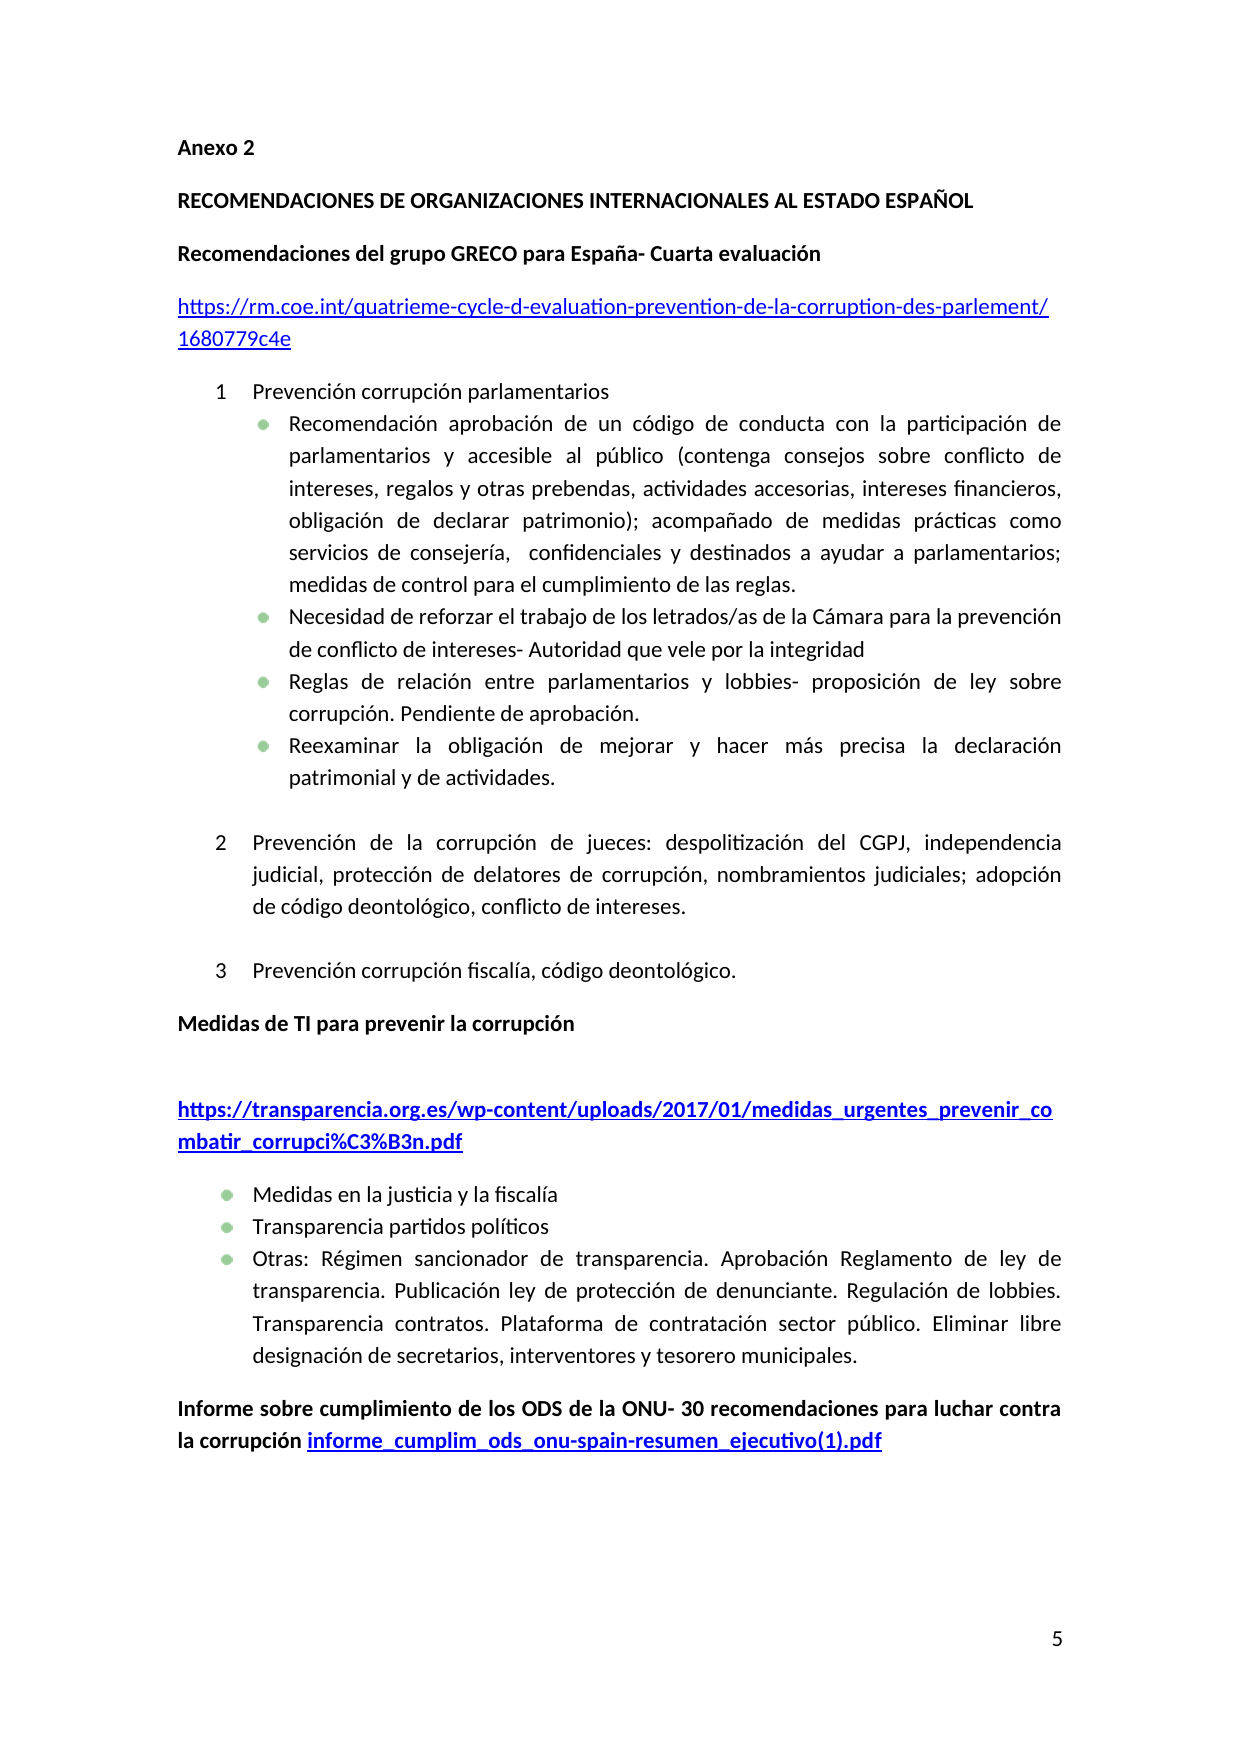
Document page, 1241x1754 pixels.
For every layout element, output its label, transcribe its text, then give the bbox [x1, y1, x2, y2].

text https://rm.coe.int/quatrieme-cycle-d-evaluation-prevention-de-la-corruption-des-parlement/1680779c4e [177, 292, 1063, 352]
picture [252, 415, 269, 432]
picture [215, 1185, 233, 1203]
list Prevención corrupción parlamentarios [215, 377, 1063, 405]
picture [252, 608, 269, 625]
text Informe sobre cumplimiento de los ODS de la ONU- 30 recomendaciones para luchar contra la corrupción informe_cumplim_ods_onu-spain-resumen_ejecutivo(1).pdf [177, 1394, 1063, 1454]
text https://transparencia.org.es/wp-content/uploads/2017/01/medidas_urgentes_prevenir_combatir_corrupci%C3%B3n.pdf [177, 1063, 1063, 1155]
list Transparencia partidos políticos [215, 1212, 1063, 1240]
list Reglas de relación entre parlamentarios y lobbies- proposición de ley sobre corrupción. Pendiente de aprobación. [251, 667, 1063, 727]
text Recomendaciones del grupo GRECO para España- Cuarta evaluación [177, 239, 1063, 267]
list Medidas en la justicia y la fiscalía [215, 1180, 1063, 1208]
picture [252, 672, 269, 690]
text Medidas de TI para prevenir la corrupción [177, 1009, 1063, 1038]
list Otras: Régimen sancionador de transparencia. Aprobación Reglamento de ley de transparencia. Publicación ley de protección de denunciante. Regulación de lobbies. Transparencia contratos. Plataforma de contratación sector público. Eliminar libre designación de secretarios, interventores y tesorero municipales. [215, 1244, 1063, 1369]
list Recomendación aprobación de un código de conducta con la participación de parlamentarios y accesible al público (contenga consejos sobre conflicto de intereses, regalos y otras prebendas, actividades accesorias, intereses financieros, obligación de declarar patrimonio); acompañado de medidas prácticas como servicios de consejería, confidenciales y destinados a ayudar a parlamentarios; medidas de control para el cumplimiento de las reglas. [251, 409, 1063, 598]
list Prevención corrupción fiscalía, código deontológico. [215, 957, 1063, 984]
picture [252, 736, 269, 754]
list Prevención de la corrupción de jueces: despolitización del CGPJ, independencia judicial, protección de delatores de corrupción, nombramientos judiciales; adopción de código deontológico, conflicto de intereses. [215, 828, 1063, 920]
text RECOMENDACIONES DE ORGANIZACIONES INTERNACIONALES AL ESTADO ESPAÑOL [177, 186, 1063, 214]
picture [215, 1218, 233, 1235]
list Necesidad de reforzar el trabajo de los letrados/as de la Cámara para la prevención de conflicto de intereses- Autoridad que vele por la integridad [251, 602, 1063, 663]
list Reexaminar la obligación de mejorar y hacer más precisa la declaración patrimonial y de actividades. [251, 731, 1063, 791]
text Anexo 2 [177, 133, 1063, 161]
picture [215, 1250, 233, 1267]
